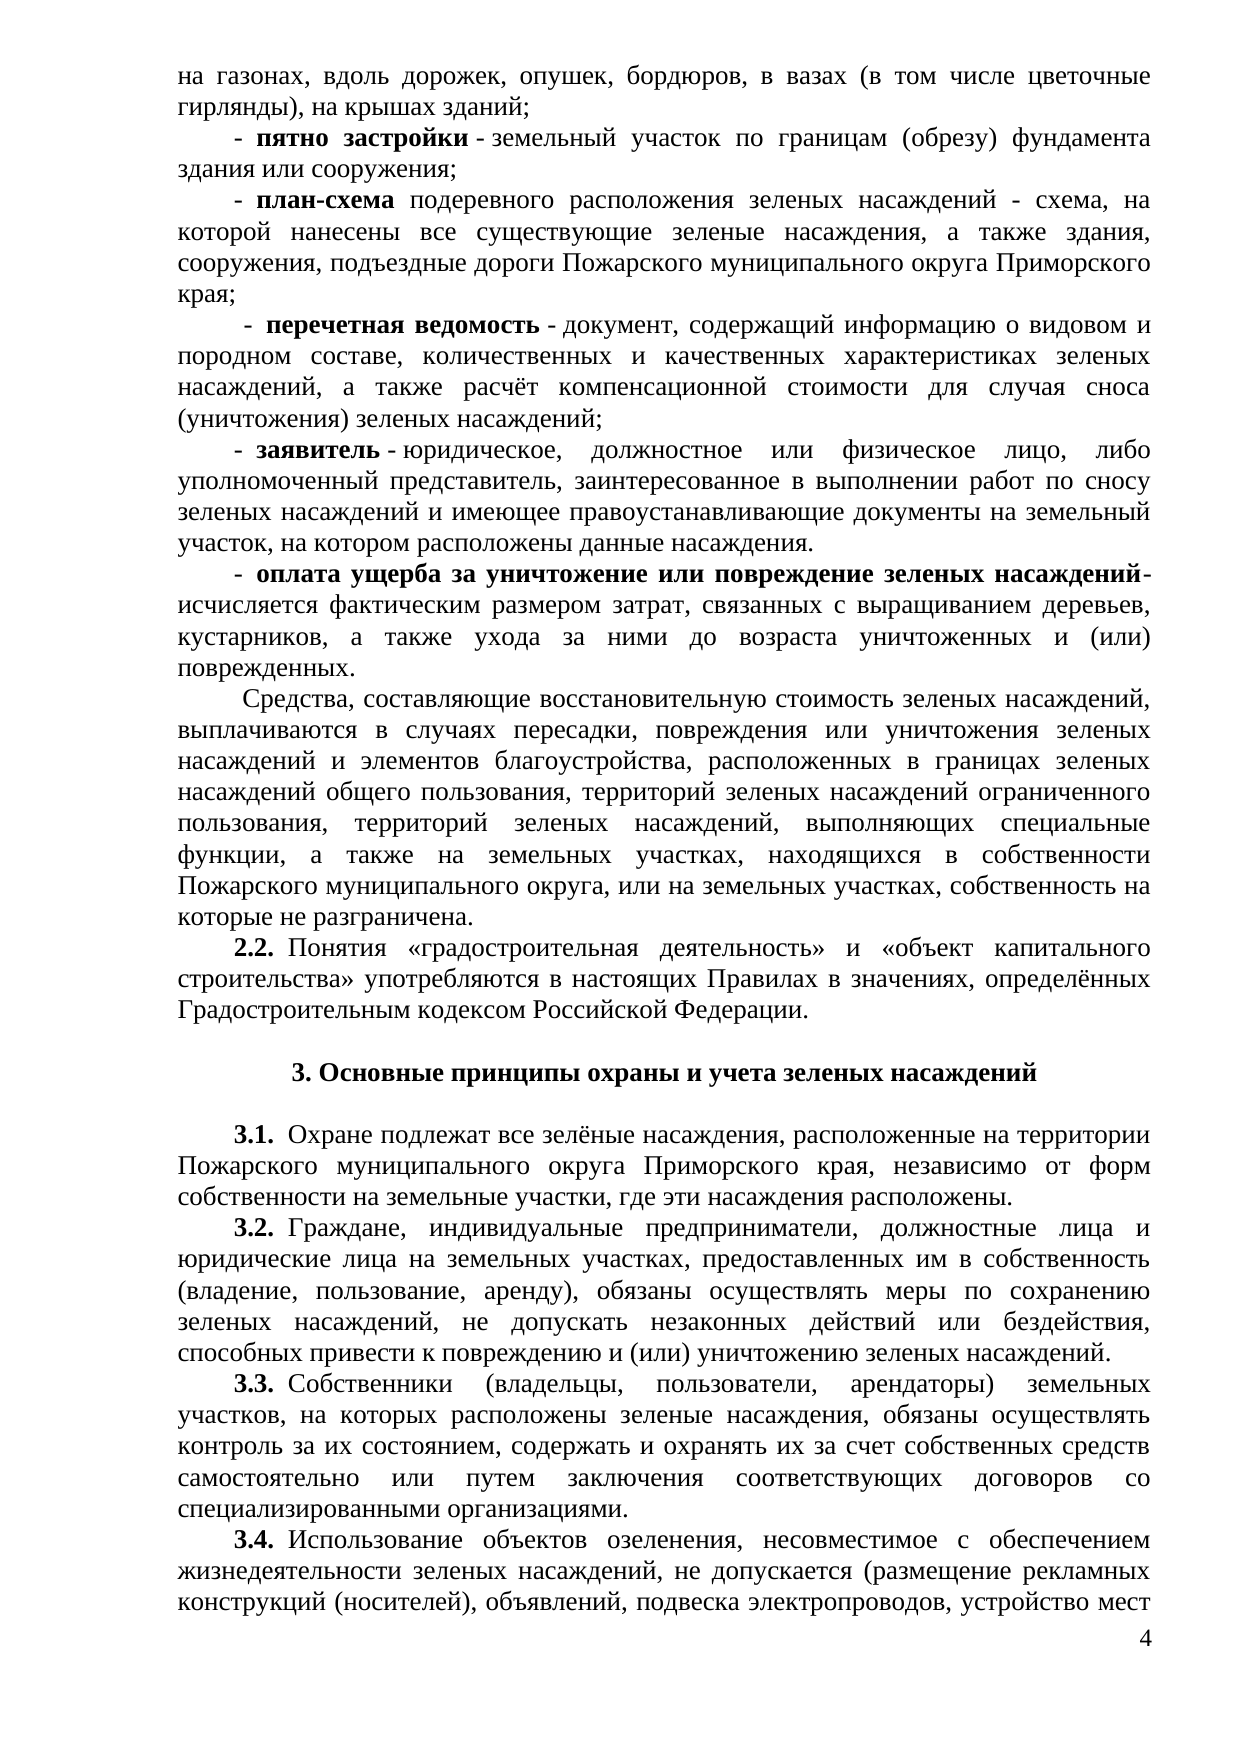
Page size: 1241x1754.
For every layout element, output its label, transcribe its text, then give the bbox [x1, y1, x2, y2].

text - план-схема подеревного расположения зеленых насаждений - схема, на которой нанесены все существующие зеленые насаждения, а также здания, сооружения, подъездные дороги Пожарского муниципального округа Приморского края; [177, 184, 1152, 308]
text 3.2. Граждане, индивидуальные предприниматели, должностные лица и юридические лица на земельных участках, предоставленных им в собственность (владение, пользование, аренду), обязаны осуществлять меры по сохранению зеленых насаждений, не допускать незаконных действий или бездействия, способных привести к повреждению и (или) уничтожению зеленых насаждений. [177, 1211, 1152, 1367]
text Средства, составляющие восстановительную стоимость зеленых насаждений, выплачиваются в случаях пересадки, повреждения или уничтожения зеленых насаждений и элементов благоустройства, расположенных в границах зеленых насаждений общего пользования, территорий зеленых насаждений ограниченного пользования, территорий зеленых насаждений, выполняющих специальные функции, а также на земельных участках, находящихся в собственности Пожарского муниципального округа, или на земельных участках, собственность на которые не разграничена. [177, 682, 1152, 931]
text 3.1. Охране подлежат все зелёные насаждения, расположенные на территории Пожарского муниципального округа Приморского края, независимо от форм собственности на земельные участки, где эти насаждения расположены. [177, 1118, 1152, 1211]
text 3.3. Собственники (владельцы, пользователи, арендаторы) земельных участков, на которых расположены зеленые насаждения, обязаны осуществлять контроль за их состоянием, содержать и охранять их за счет собственных средств самостоятельно или путем заключения соответствующих договоров со специализированными организациями. [177, 1367, 1152, 1523]
text - заявитель - юридическое, должностное или физическое лицо, либо уполномоченный представитель, заинтересованное в выполнении работ по сносу зеленых насаждений и имеющее правоустанавливающие документы на земельный участок, на котором расположены данные насаждения. [177, 433, 1152, 557]
text 2.2. Понятия «градостроительная деятельность» и «объект капитального строительства» употребляются в настоящих Правилах в значениях, определённых Градостроительным кодексом Российской Федерации. [177, 931, 1152, 1024]
text - перечетная ведомость - документ, содержащий информацию о видовом и породном составе, количественных и качественных характеристиках зеленых насаждений, а также расчёт компенсационной стоимости для случая сноса (уничтожения) зеленых насаждений; [177, 308, 1152, 433]
text - оплата ущерба за уничтожение или повреждение зеленых насаждений- исчисляется фактическим размером затрат, связанных с выращиванием деревьев, кустарников, а также ухода за ними до возраста уничтоженных и (или) поврежденных. [177, 557, 1152, 682]
text 3. Основные принципы охраны и учета зеленых насаждений [177, 1056, 1152, 1087]
text - пятно застройки - земельный участок по границам (обрезу) фундамента здания или сооружения; [177, 121, 1152, 184]
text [177, 1523, 1152, 1616]
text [177, 59, 1152, 121]
